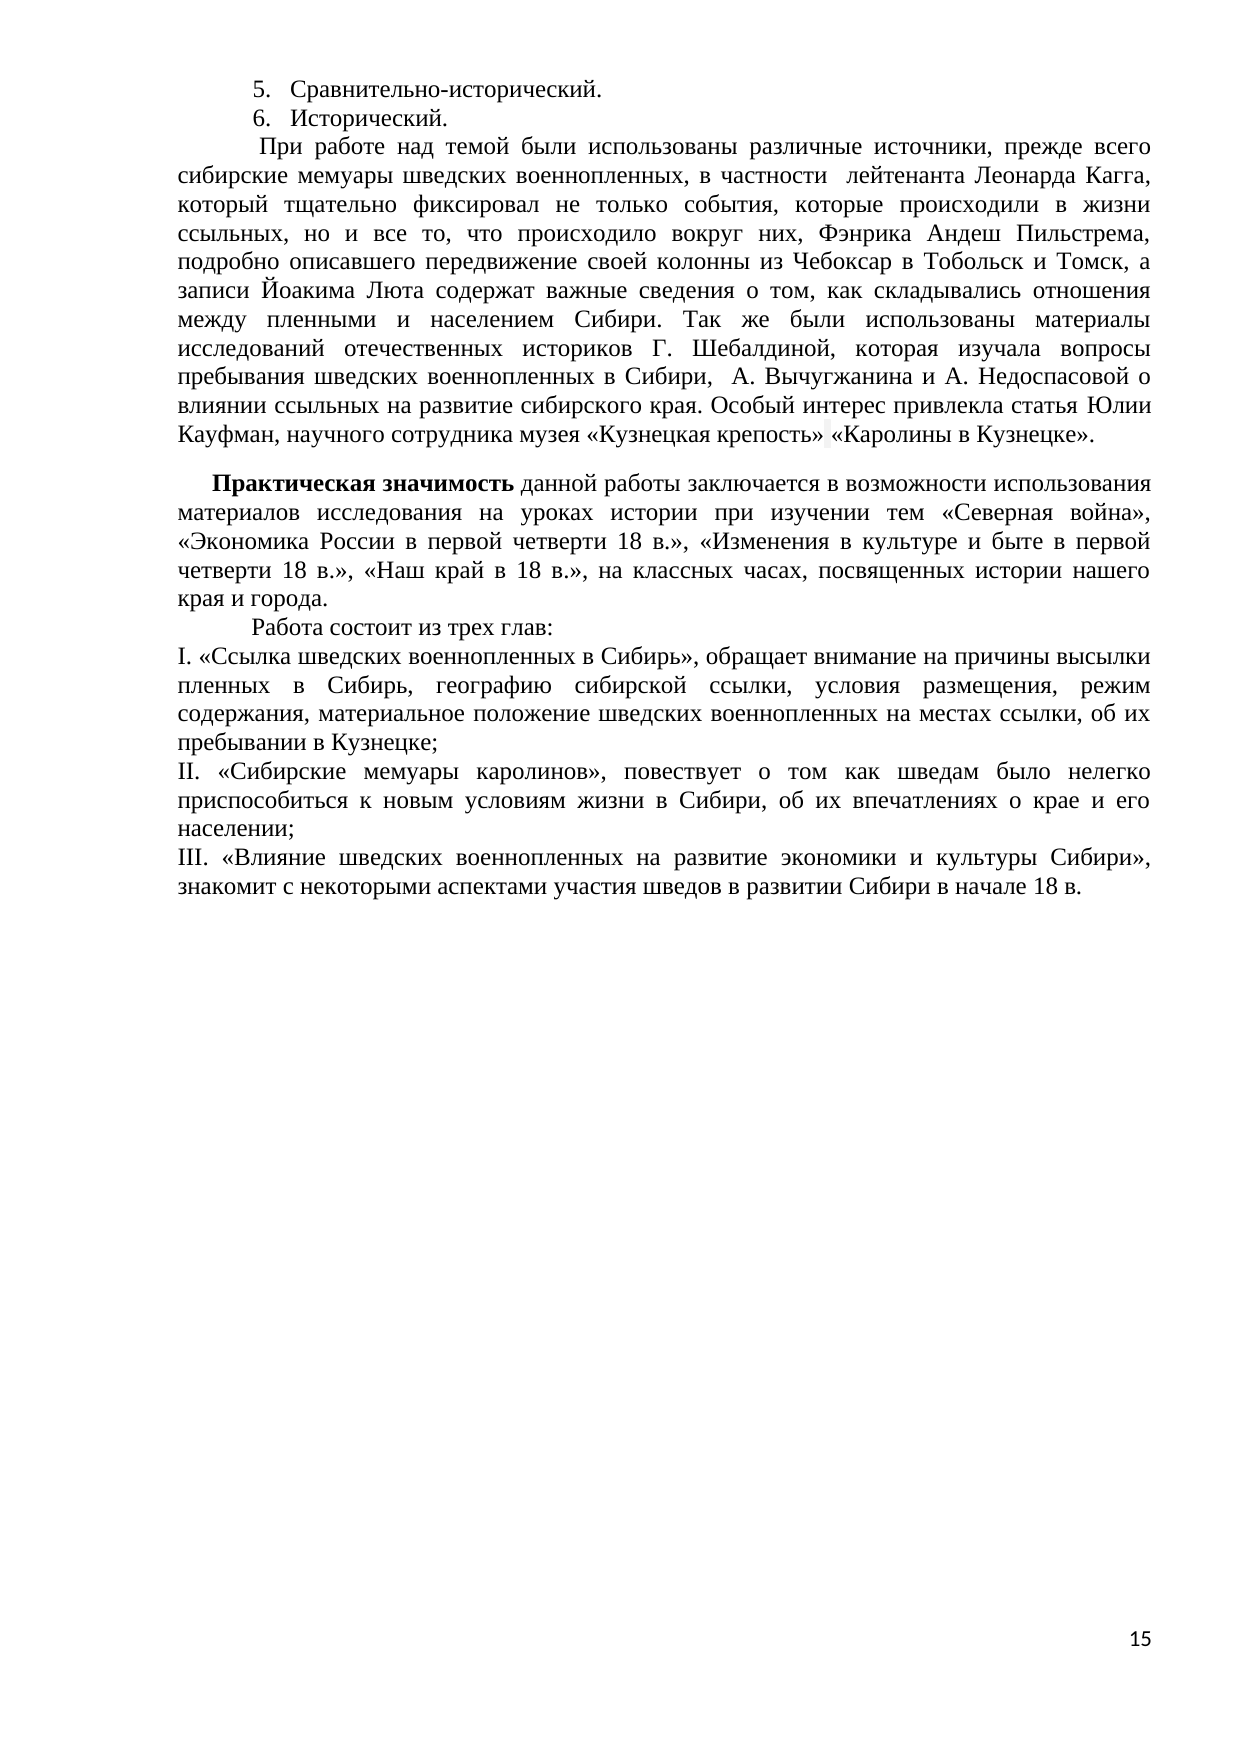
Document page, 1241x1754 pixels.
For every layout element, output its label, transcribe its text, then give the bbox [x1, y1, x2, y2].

list Сравнительно-исторический. [252, 74, 1152, 103]
text II. «Сибирские мемуары каролинов», повествует о том как шведам было нелегко приспособиться к новым условиям жизни в Сибири, об их впечатлениях о крае и его населении; [177, 756, 1152, 842]
text III. «Влияние шведских военнопленных на развитие экономики и культуры Сибири», знакомит с некоторыми аспектами участия шведов в развитии Сибири в начале 18 в. [177, 842, 1152, 900]
text При работе над темой были использованы различные источники, прежде всего сибирские мемуары шведских военнопленных, в частности лейтенанта Леонарда Кагга, который тщательно фиксировал не только события, которые происходили в жизни ссыльных, но и все то, что происходило вокруг них, Фэнрика Андеш Пильстрема, подробно описавшего передвижение своей колонны из Чебоксар в Тобольск и Томск, а записи Йоакима Люта содержат важные сведения о том, как складывались отношения между пленными и населением Сибири. Так же были использованы материалы исследований отечественных историков Г. Шебалдиной, которая изучала вопросы пребывания шведских военнопленных в Сибири, А. Вычугжанина и А. Недоспасовой о влиянии ссыльных на развитие сибирского края. Особый интерес привлекла статья Юлии Кауфман, научного сотрудника музея «Кузнецкая крепость» «Каролины в Кузнецке». [177, 131, 1152, 448]
text I. «Ссылка шведских военнопленных в Сибирь», обращает внимание на причины высылки пленных в Сибирь, географию сибирской ссылки, условия размещения, режим содержания, материальное положение шведских военнопленных на местах ссылки, об их пребывании в Кузнецке; [177, 641, 1152, 756]
list Исторический. [252, 103, 1152, 131]
text Практическая значимость данной работы заключается в возможности использования материалов исследования на уроках истории при изучении тем «Северная война», «Экономика России в первой четверти 18 в.», «Изменения в культуре и быте в первой четверти 18 в.», «Наш край в 18 в.», на классных часах, посвященных истории нашего края и города. [177, 468, 1152, 612]
text Работа состоит из трех глав: [177, 612, 1152, 641]
